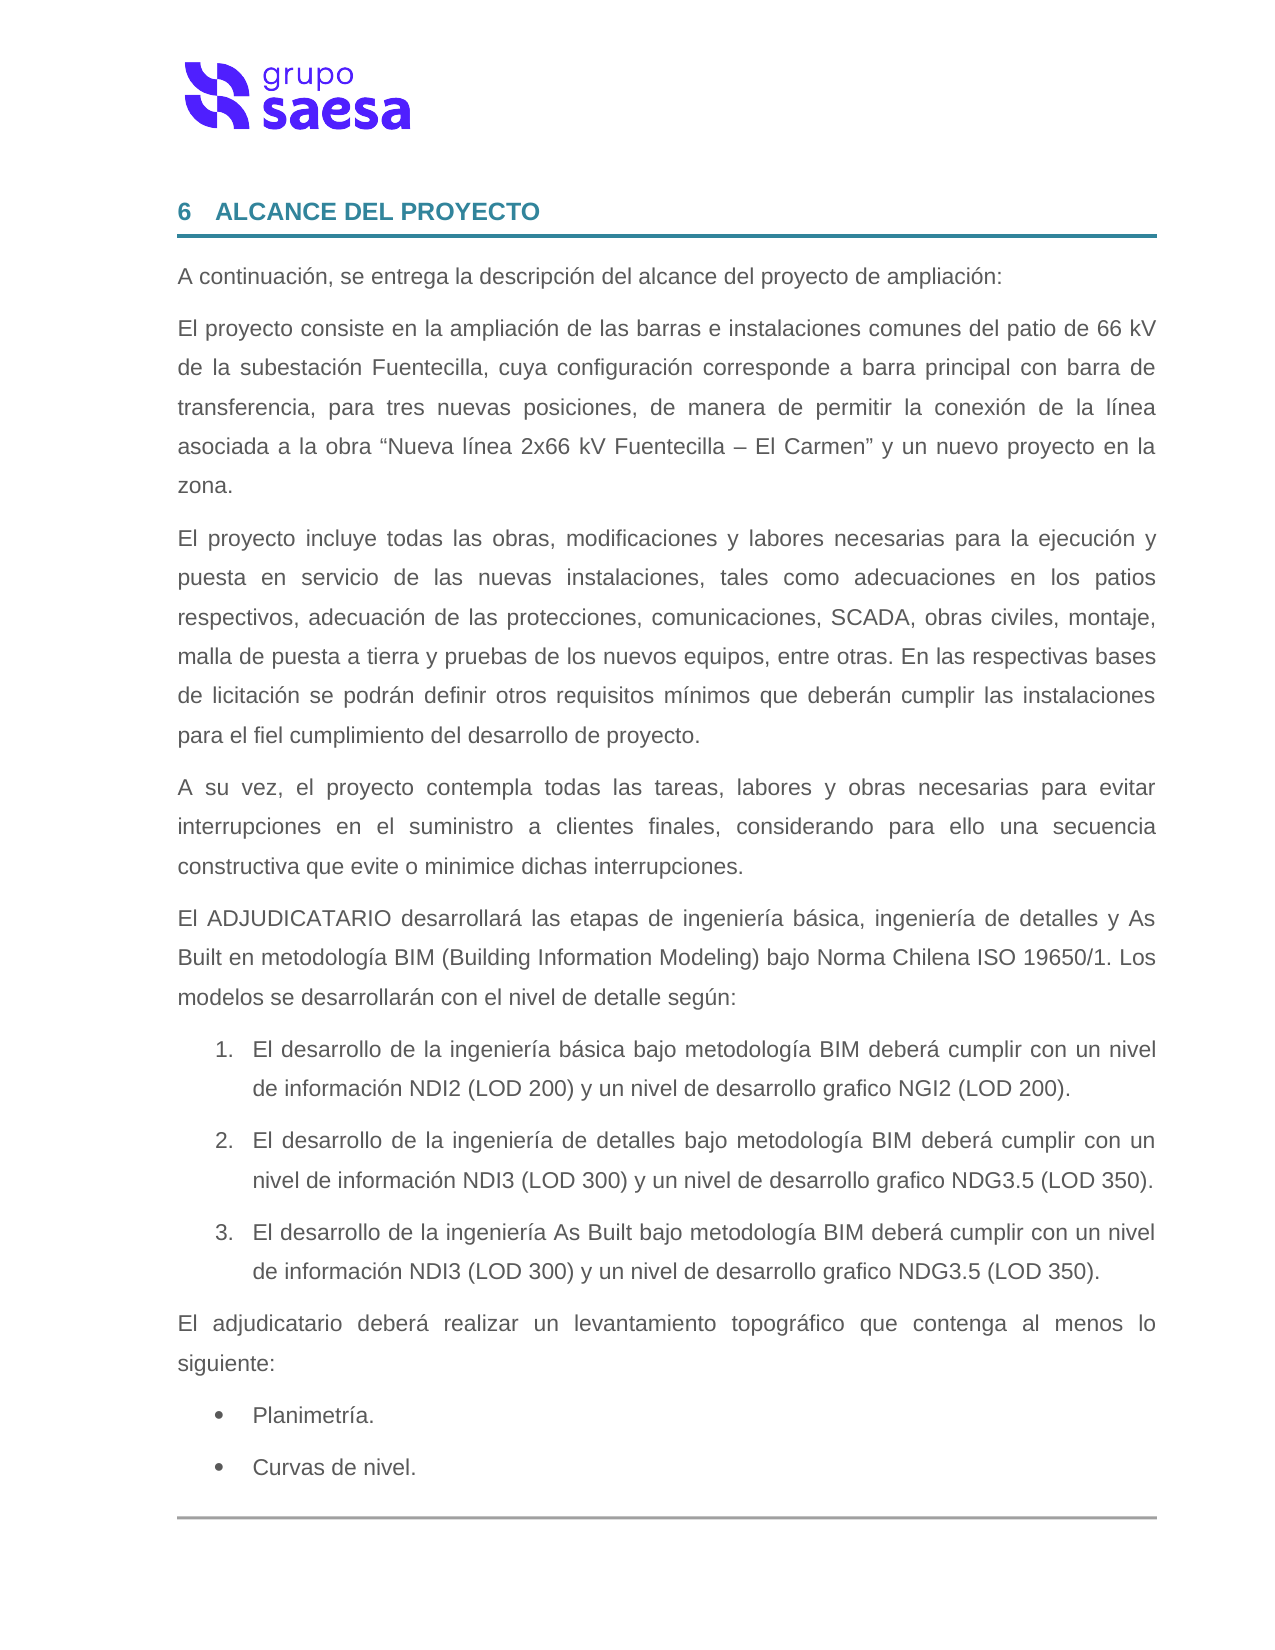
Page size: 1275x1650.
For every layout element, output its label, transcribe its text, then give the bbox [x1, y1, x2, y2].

list Curvas de nivel. [215, 1453, 1157, 1480]
subtitle ALCANCE DEL PROYECTO [177, 197, 1157, 234]
text El adjudicatario deberá realizar un levantamiento topográfico que contenga al menos lo siguiente: [177, 1310, 1157, 1376]
text A continuación, se entrega la descripción del alcance del proyecto de ampliación: [177, 263, 1157, 289]
list El desarrollo de la ingeniería As Built bajo metodología BIM deberá cumplir con un nivel de información NDI3 (LOD 300) y un nivel de desarrollo grafico NDG3.5 (LOD 350). [215, 1219, 1157, 1284]
list El desarrollo de la ingeniería básica bajo metodología BIM deberá cumplir con un nivel de información NDI2 (LOD 200) y un nivel de desarrollo grafico NGI2 (LOD 200). [215, 1036, 1157, 1102]
text A su vez, el proyecto contempla todas las tareas, labores y obras necesarias para evitar interrupciones en el suministro a clientes finales, considerando para ello una secuencia constructiva que evite o minimice dichas interrupciones. [177, 774, 1157, 879]
text El proyecto incluye todas las obras, modificaciones y labores necesarias para la ejecución y puesta en servicio de las nuevas instalaciones, tales como adecuaciones en los patios respectivos, adecuación de las protecciones, comunicaciones, SCADA, obras civiles, montaje, malla de puesta a tierra y pruebas de los nuevos equipos, entre otras. En las respectivas bases de licitación se podrán definir otros requisitos mínimos que deberán cumplir las instalaciones para el fiel cumplimiento del desarrollo de proyecto. [177, 524, 1157, 748]
picture [177, 56, 417, 132]
text El ADJUDICATARIO desarrollará las etapas de ingeniería básica, ingeniería de detalles y As Built en metodología BIM (Building Information Modeling) bajo Norma Chilena ISO 19650/1. Los modelos se desarrollarán con el nivel de detalle según: [177, 905, 1157, 1010]
list Planimetría. [215, 1402, 1157, 1428]
list El desarrollo de la ingeniería de detalles bajo metodología BIM deberá cumplir con un nivel de información NDI3 (LOD 300) y un nivel de desarrollo grafico NDG3.5 (LOD 350). [215, 1127, 1157, 1193]
text El proyecto consiste en la ampliación de las barras e instalaciones comunes del patio de 66 kV de la subestación Fuentecilla, cuya configuración corresponde a barra principal con barra de transferencia, para tres nuevas posiciones, de manera de permitir la conexión de la línea asociada a la obra “Nueva línea 2x66 kV Fuentecilla – El Carmen” y un nuevo proyecto en la zona. [177, 314, 1157, 499]
